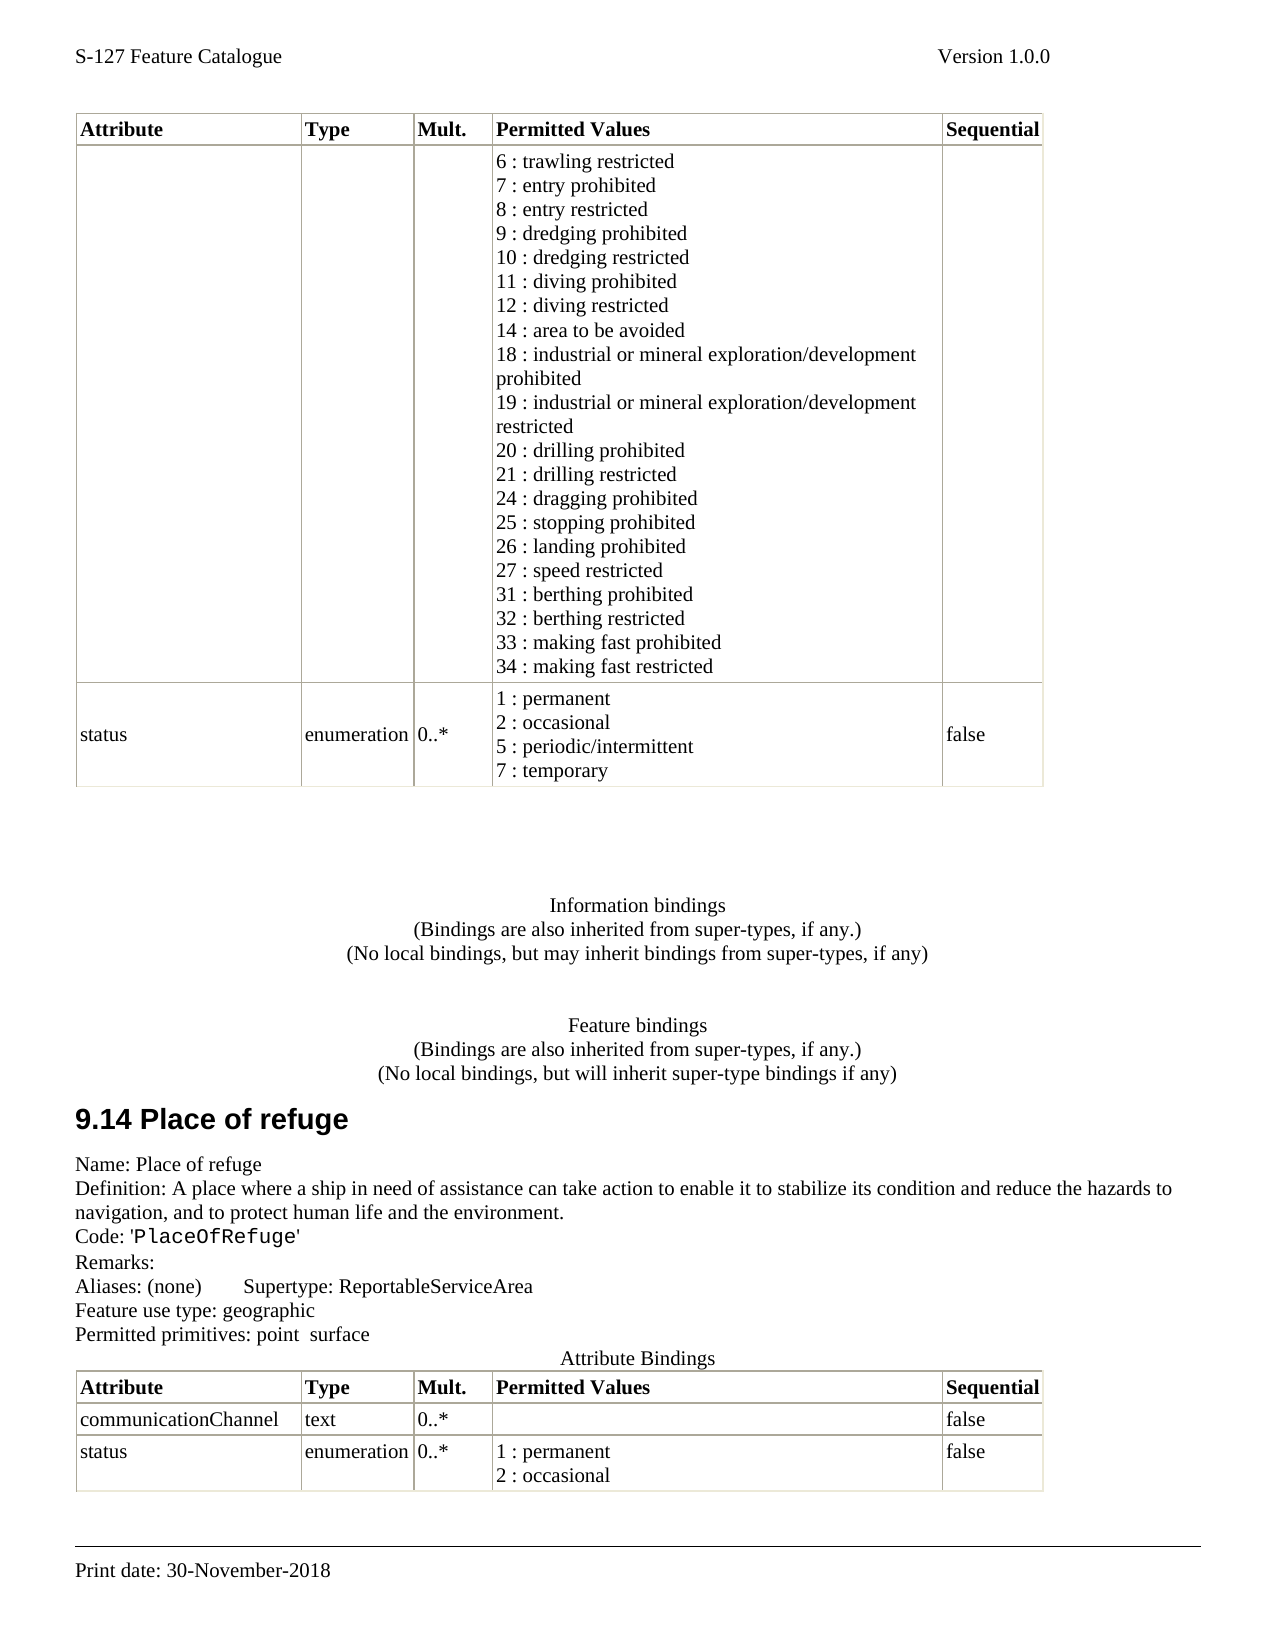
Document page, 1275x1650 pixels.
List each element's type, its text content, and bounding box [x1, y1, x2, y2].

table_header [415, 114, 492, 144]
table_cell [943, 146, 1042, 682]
text (No local bindings, but may inherit bindings from super-types, if any) [75, 941, 1200, 965]
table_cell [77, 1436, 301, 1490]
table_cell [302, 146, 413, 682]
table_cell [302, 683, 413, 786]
text Attribute Bindings [75, 1346, 1200, 1370]
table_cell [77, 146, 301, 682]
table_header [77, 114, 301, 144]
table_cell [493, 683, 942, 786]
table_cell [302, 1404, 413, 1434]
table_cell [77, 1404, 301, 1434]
text (Bindings are also inherited from super-types, if any.) [75, 917, 1200, 941]
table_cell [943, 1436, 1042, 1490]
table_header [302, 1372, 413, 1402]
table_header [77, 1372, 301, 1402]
text Information bindings [75, 893, 1200, 917]
text (Bindings are also inherited from super-types, if any.) [75, 1037, 1200, 1061]
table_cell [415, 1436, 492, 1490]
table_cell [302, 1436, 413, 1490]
text Name: Place of refuge Definition: A place where a ship in need of assistance can take action to enable it to stabilize its condition and reduce the hazards to navigation, and to protect human life and the environment. Code: 'PlaceOfRefuge' Remarks: Aliases: (none) Supertype: ReportableServiceArea Feature use type: geographic Permitted primitives: point surface [75, 1152, 1200, 1346]
subtitle 9.14 Place of refuge [75, 1102, 1200, 1135]
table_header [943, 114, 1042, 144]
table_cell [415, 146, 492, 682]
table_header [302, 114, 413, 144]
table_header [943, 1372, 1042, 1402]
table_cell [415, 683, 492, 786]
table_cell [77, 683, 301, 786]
text (No local bindings, but will inherit super-type bindings if any) [75, 1061, 1200, 1085]
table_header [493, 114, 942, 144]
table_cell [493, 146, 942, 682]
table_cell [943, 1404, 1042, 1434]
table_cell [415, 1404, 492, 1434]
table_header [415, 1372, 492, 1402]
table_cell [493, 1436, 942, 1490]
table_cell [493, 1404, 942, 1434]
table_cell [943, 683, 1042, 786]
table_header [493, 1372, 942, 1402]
text Feature bindings [75, 1013, 1200, 1037]
